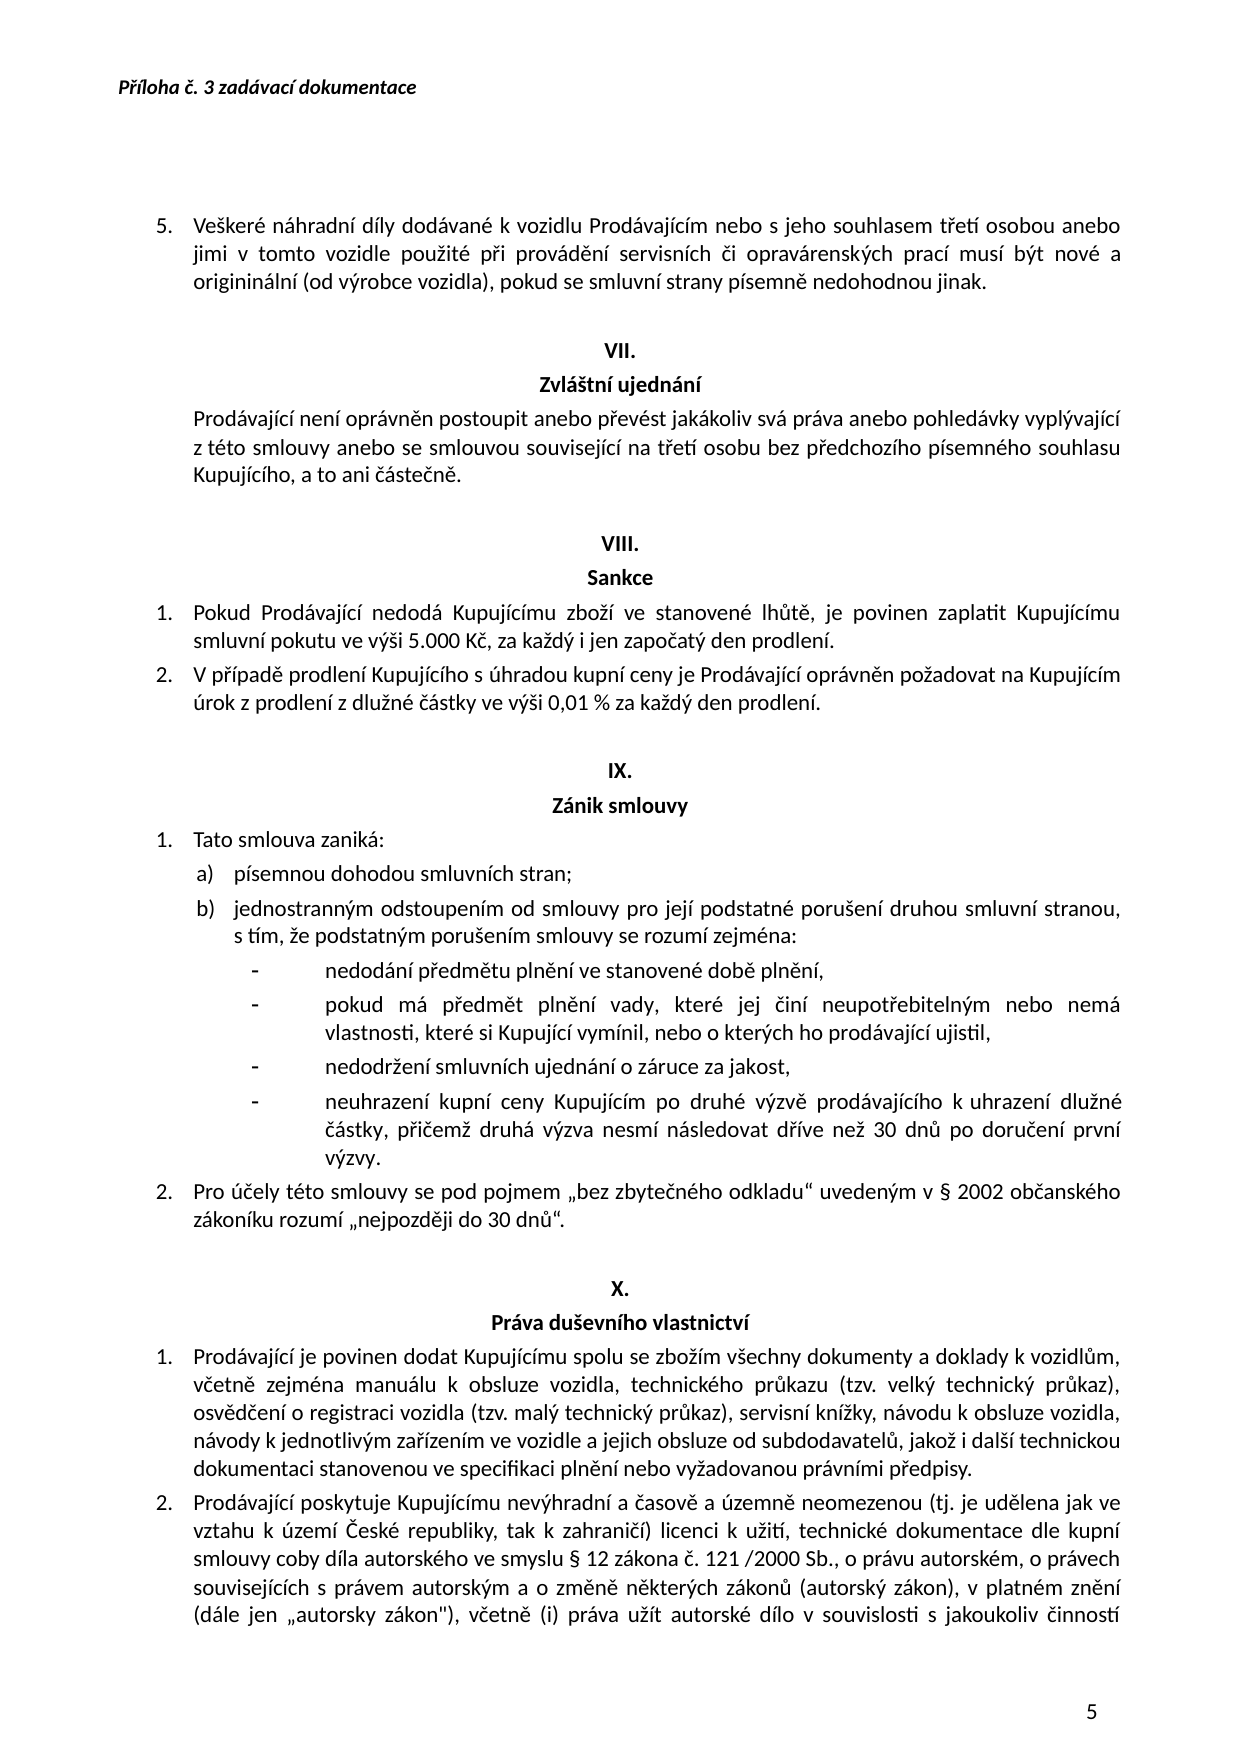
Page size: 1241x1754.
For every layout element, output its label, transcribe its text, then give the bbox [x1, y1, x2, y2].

list Veškeré náhradní díly dodávané k vozidlu Prodávajícím nebo s jeho souhlasem třetí osobou anebo jimi v tomto vozidle použité při provádění servisních či opravárenských prací musí být nové a origininální (od výrobce vozidla), pokud se smluvní strany písemně nedohodnou jinak. [156, 211, 1122, 296]
list písemnou dohodou smluvních stran; [196, 859, 1122, 887]
list Tato smlouva zaniká: [156, 825, 1122, 853]
list pokud má předmět plnění vady, které jej činí neupotřebitelným nebo nemá vlastnosti, které si Kupující vymínil, nebo o kterých ho prodávající ujistil, [251, 990, 1122, 1046]
list Prodávající je povinen dodat Kupujícímu spolu se zbožím všechny dokumenty a doklady k vozidlům, včetně zejména manuálu k obsluze vozidla, technického průkazu (tzv. velký technický průkaz), osvědčení o registraci vozidla (tzv. malý technický průkaz), servisní knížky, návodu k obsluze vozidla, návody k jednotlivým zařízením ve vozidle a jejich obsluze od subdodavatelů, jakož i další technickou dokumentaci stanovenou ve specifikaci plnění nebo vyžadovanou právními předpisy. [156, 1342, 1122, 1482]
text Prodávající není oprávněn postoupit anebo převést jakákoliv svá práva anebo pohledávky vyplývající z této smlouvy anebo se smlouvou související na třetí osobu bez předchozího písemného souhlasu Kupujícího, a to ani částečně. [193, 404, 1122, 489]
list nedodání předmětu plnění ve stanovené době plnění, [251, 956, 1122, 984]
list jednostranným odstoupením od smlouvy pro její podstatné porušení druhou smluvní stranou, s tím, že podstatným porušením smlouvy se rozumí zejména: [196, 894, 1122, 950]
text VIII. [118, 529, 1122, 557]
list nedodržení smluvních ujednání o záruce za jakost, [251, 1052, 1122, 1081]
list Pro účely této smlouvy se pod pojmem „bez zbytečného odkladu“ uvedeným v § 2002 občanského zákoníku rozumí „nejpozději do 30 dnů“. [156, 1177, 1122, 1233]
text Práva duševního vlastnictví [118, 1308, 1122, 1336]
text Zánik smlouvy [118, 791, 1122, 819]
text X. [118, 1274, 1122, 1302]
list neuhrazení kupní ceny Kupujícím po druhé výzvě prodávajícího k uhrazení dlužné částky, přičemž druhá výzva nesmí následovat dříve než 30 dnů po doručení první výzvy. [251, 1087, 1122, 1171]
text Zvláštní ujednání [118, 370, 1122, 398]
text VII. [118, 336, 1122, 364]
list Pokud Prodávající nedodá Kupujícímu zboží ve stanovené lhůtě, je povinen zaplatit Kupujícímu smluvní pokutu ve výši 5.000 Kč, za každý i jen započatý den prodlení. [156, 598, 1122, 654]
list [156, 1488, 1122, 1629]
text IX. [118, 757, 1122, 784]
list V případě prodlení Kupujícího s úhradou kupní ceny je Prodávající oprávněn požadovat na Kupujícím úrok z prodlení z dlužné částky ve výši 0,01 % za každý den prodlení. [156, 660, 1122, 716]
text Sankce [118, 563, 1122, 591]
